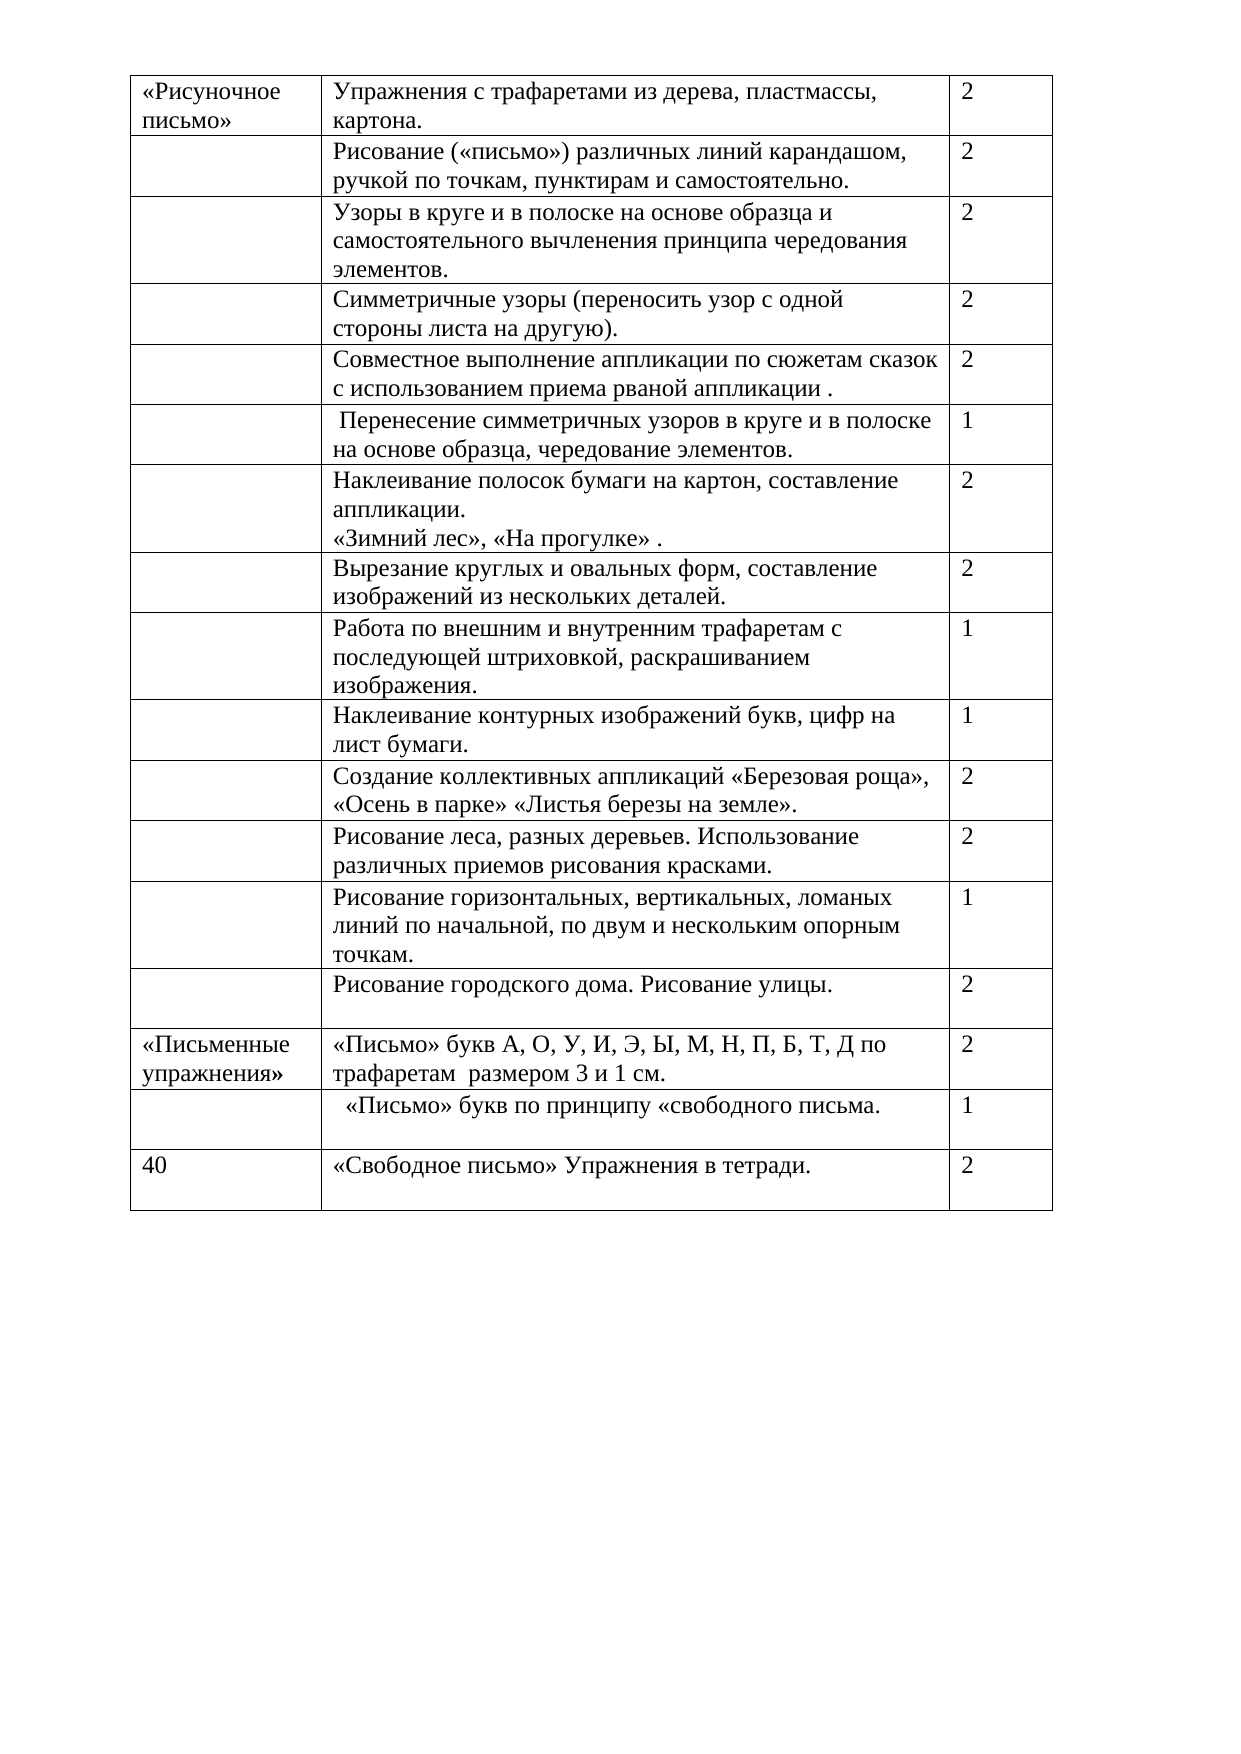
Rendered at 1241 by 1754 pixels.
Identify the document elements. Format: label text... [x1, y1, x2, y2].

table_cell 2 [950, 761, 1052, 820]
table_cell «Письменные упражнения» [131, 1029, 321, 1089]
table_cell Совместное выполнение аппликации по сюжетам сказок с использованием приема рваной аппликации . [322, 345, 949, 404]
table_cell [131, 553, 321, 612]
table_cell «Рисуночное письмо» [131, 76, 321, 135]
table_cell [131, 345, 321, 404]
table_cell [131, 465, 321, 552]
table_cell [131, 284, 321, 343]
table_cell Рисование горизонтальных, вертикальных, ломаных линий по начальной, по двум и нескольким опорным точкам. [322, 882, 949, 968]
table_cell 2 [950, 197, 1052, 283]
table_cell 2 [950, 345, 1052, 404]
table_cell [131, 136, 321, 196]
table_cell [131, 1090, 321, 1149]
table_cell 2 [950, 1150, 1052, 1209]
table_cell Рисование городского дома. Рисование улицы. [322, 969, 949, 1028]
table_cell 40 [131, 1150, 321, 1209]
table_cell [131, 969, 321, 1028]
table_cell 1 [950, 700, 1052, 760]
table_cell 1 [950, 405, 1052, 464]
table_cell 1 [950, 613, 1052, 699]
table_cell 2 [950, 76, 1052, 135]
table_cell Симметричные узоры (переносить узор с одной стороны листа на другую). [322, 284, 949, 343]
table_cell Вырезание круглых и овальных форм, составление изображений из нескольких деталей. [322, 553, 949, 612]
table_cell Наклеивание полосок бумаги на картон, составление аппликации. «Зимний лес», «На прогулке» . [322, 465, 949, 552]
table_cell Упражнения с трафаретами из дерева, пластмассы, картона. [322, 76, 949, 135]
table_cell Рисование («письмо») различных линий карандашом, ручкой по точкам, пунктирам и самостоятельно. [322, 136, 949, 196]
table_cell Создание коллективных аппликаций «Березовая роща», «Осень в парке» «Листья березы на земле». [322, 761, 949, 820]
table_cell [131, 821, 321, 881]
table_cell [131, 613, 321, 699]
table_cell [131, 761, 321, 820]
table_cell 2 [950, 1029, 1052, 1089]
table_cell «Письмо» букв А, О, У, И, Э, Ы, М, Н, П, Б, Т, Д по трафаретам размером 3 и 1 см. [322, 1029, 949, 1089]
table_cell 1 [950, 1090, 1052, 1149]
table_cell 2 [950, 553, 1052, 612]
table_cell Рисование леса, разных деревьев. Использование различных приемов рисования красками. [322, 821, 949, 881]
table_cell [131, 700, 321, 760]
table_cell Наклеивание контурных изображений букв, цифр на лист бумаги. [322, 700, 949, 760]
table_cell Работа по внешним и внутренним трафаретам с последующей штриховкой, раскрашиванием изображения. [322, 613, 949, 699]
table_cell Узоры в круге и в полоске на основе образца и самостоятельного вычленения принципа чередования элементов. [322, 197, 949, 283]
table_cell 2 [950, 136, 1052, 196]
table_cell «Письмо» букв по принципу «свободного письма. [322, 1090, 949, 1149]
table_cell 2 [950, 821, 1052, 881]
table_cell [131, 405, 321, 464]
table_cell [131, 197, 321, 283]
table_cell Перенесение симметричных узоров в круге и в полоске на основе образца, чередование элементов. [322, 405, 949, 464]
table_cell «Свободное письмо» Упражнения в тетради. [322, 1150, 949, 1209]
table_cell 1 [950, 882, 1052, 968]
table_cell 2 [950, 465, 1052, 552]
table_cell 2 [950, 969, 1052, 1028]
table_cell [131, 882, 321, 968]
table_cell 2 [950, 284, 1052, 343]
